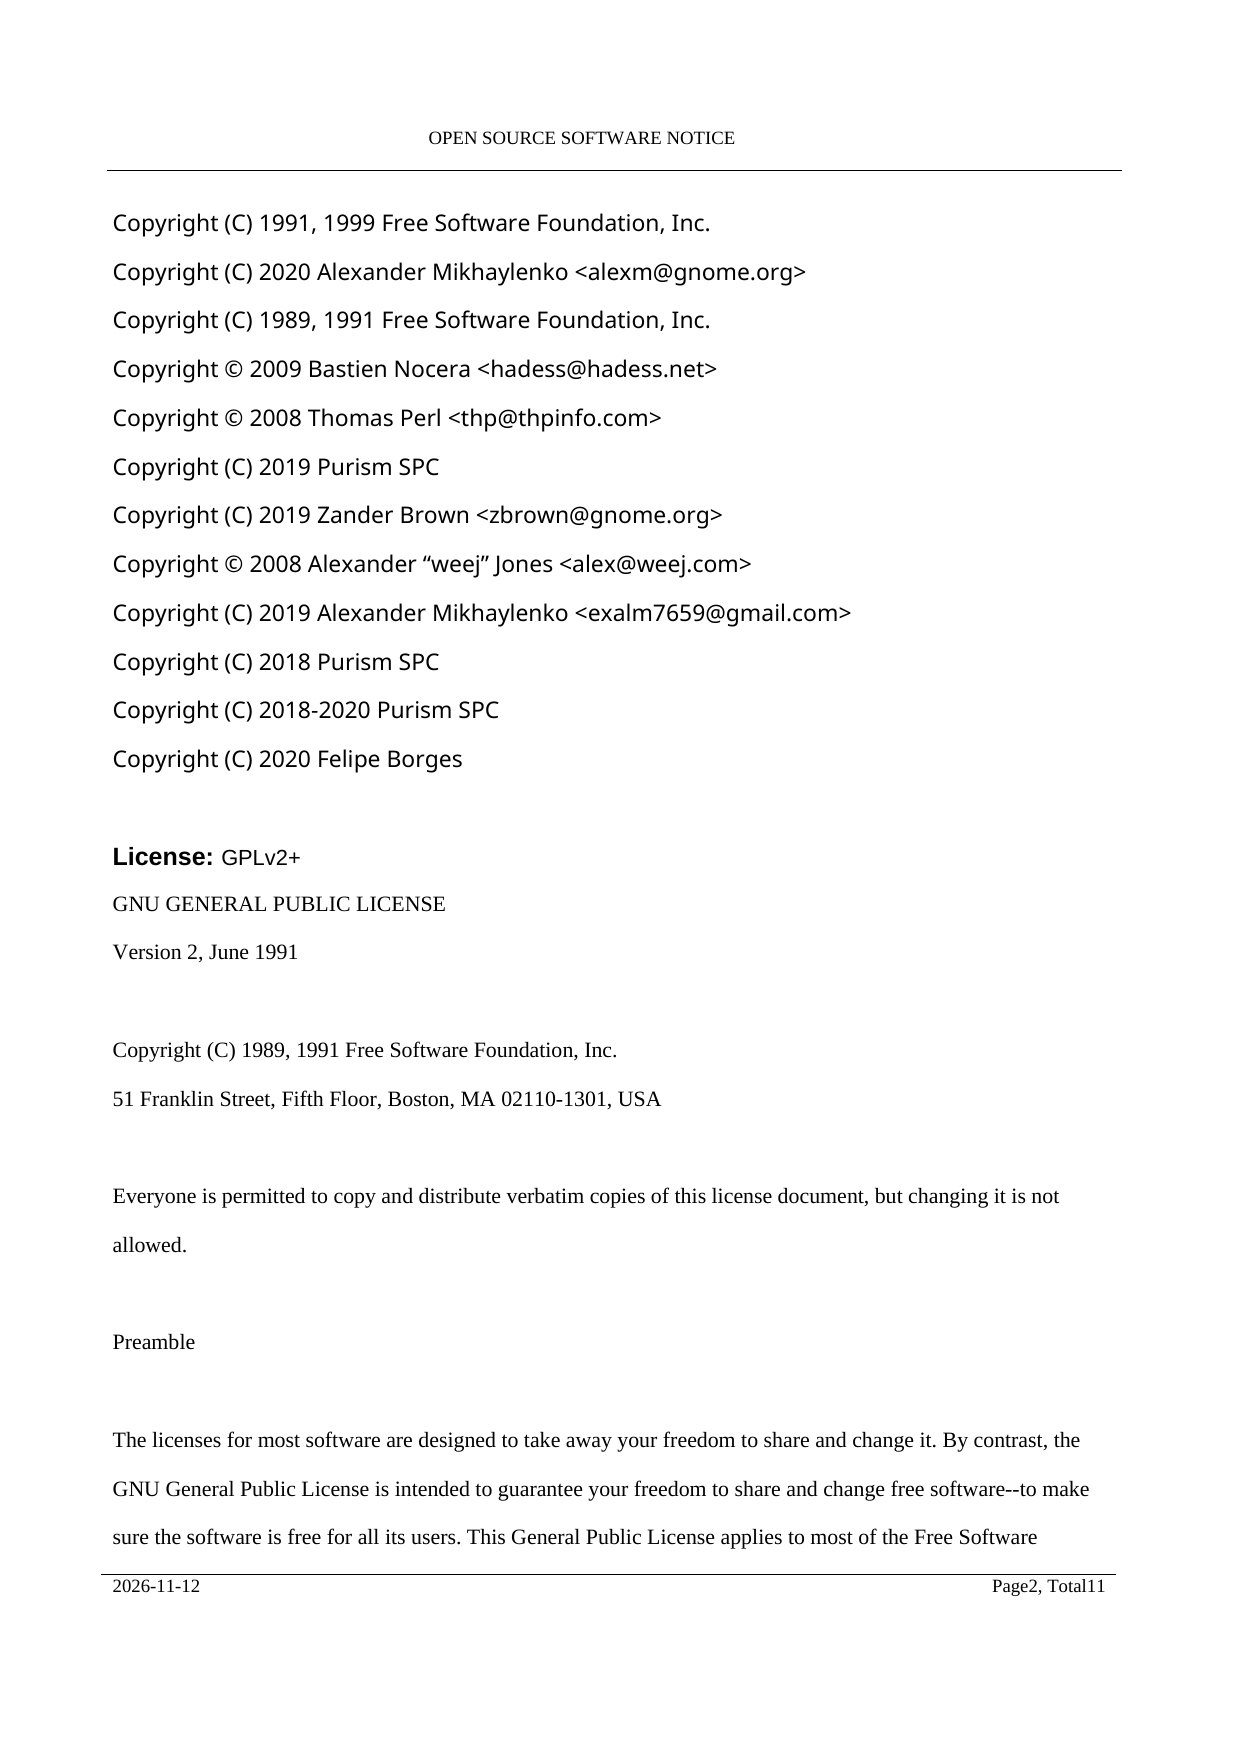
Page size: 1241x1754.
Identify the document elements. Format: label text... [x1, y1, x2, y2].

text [112, 206, 1128, 824]
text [112, 887, 1128, 1553]
text License: GPLv2+ [112, 840, 1128, 873]
